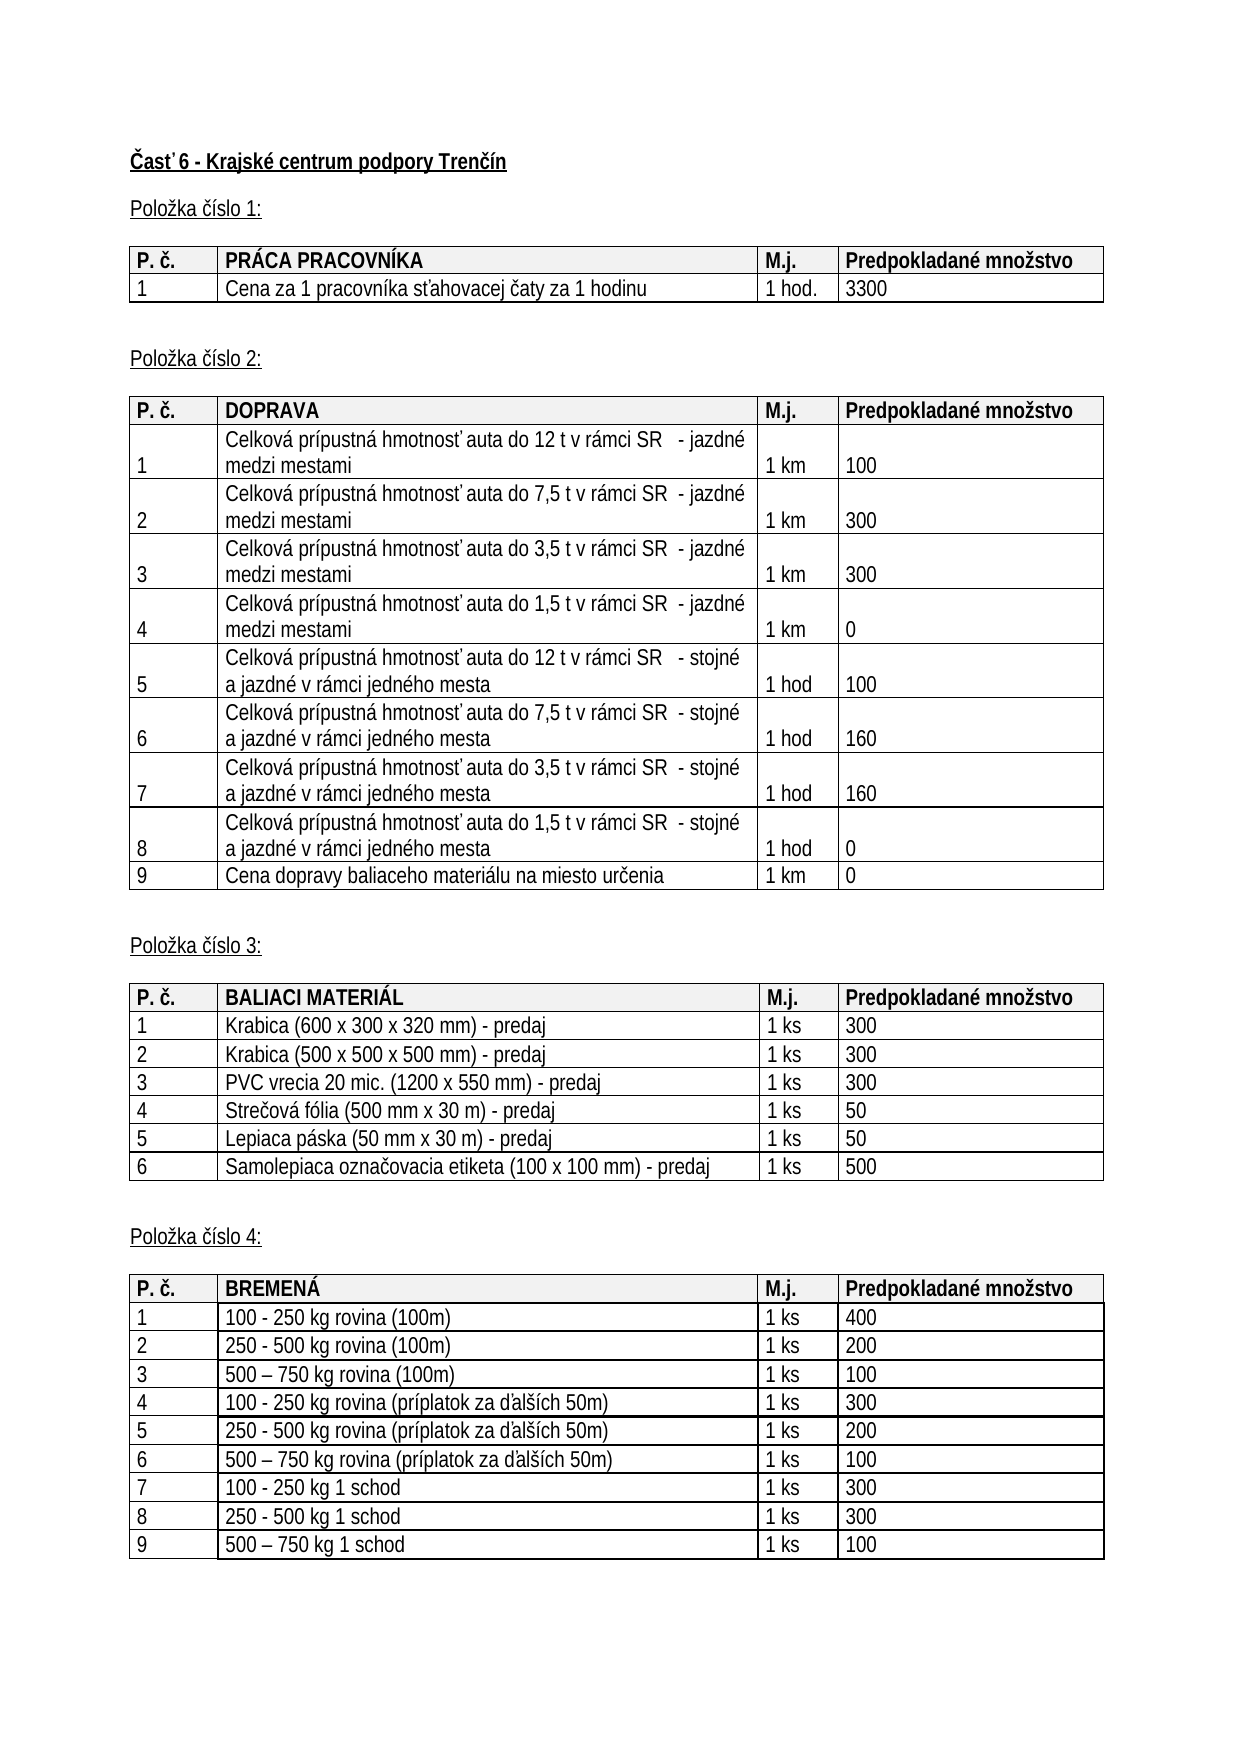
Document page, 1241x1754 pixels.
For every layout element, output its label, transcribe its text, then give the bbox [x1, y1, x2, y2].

table_cell 4 [130, 1388, 217, 1415]
table_cell 1 ks [759, 1389, 837, 1415]
table_cell 300 [839, 479, 1103, 533]
table_header Predpokladané množstvo [839, 397, 1103, 424]
table_cell Celková prípustná hmotnosť auta do 1,5 t v rámci SR - jazdné medzi mestami [218, 589, 757, 642]
table_cell 1 ks [759, 1361, 837, 1387]
table_cell 1 km [758, 589, 838, 642]
table_cell 500 – 750 kg 1 schod [219, 1531, 757, 1558]
table_cell Krabica (600 x 300 x 320 mm) - predaj [218, 1012, 759, 1039]
table_cell 250 - 500 kg rovina (príplatok za ďalších 50m) [219, 1418, 757, 1444]
table_cell PVC vrecia 20 mic. (1200 x 550 mm) - predaj [218, 1068, 759, 1095]
table_cell 250 - 500 kg 1 schod [219, 1503, 757, 1529]
table_cell 1 km [758, 425, 838, 478]
table_cell 400 [839, 1304, 1103, 1330]
table_header M.j. [760, 984, 838, 1011]
table_cell Celková prípustná hmotnosť auta do 7,5 t v rámci SR - jazdné medzi mestami [218, 479, 757, 533]
table_cell 4 [130, 589, 217, 642]
table_cell Celková prípustná hmotnosť auta do 12 t v rámci SR - jazdné medzi mestami [218, 425, 757, 478]
table_cell 300 [839, 534, 1103, 588]
table_cell 1 [130, 274, 217, 301]
table_cell 100 - 250 kg 1 schod [219, 1474, 757, 1501]
table_cell 5 [130, 644, 217, 697]
table_cell Lepiaca páska (50 mm x 30 m) - predaj [218, 1124, 759, 1151]
table_cell 1 [130, 1303, 217, 1330]
table_cell 1 ks [759, 1418, 837, 1444]
table_cell 160 [839, 753, 1103, 806]
table_cell 9 [130, 1530, 217, 1558]
table_header Predpokladané množstvo [839, 1275, 1103, 1302]
table_cell 100 [839, 644, 1103, 697]
table_cell Cena dopravy baliaceho materiálu na miesto určenia [218, 862, 757, 888]
table_cell 300 [839, 1040, 1103, 1067]
table_cell 1 [130, 425, 217, 478]
table_cell 300 [839, 1389, 1103, 1415]
table_cell 7 [130, 1473, 217, 1501]
table_cell 100 [839, 1531, 1103, 1558]
table_cell 0 [839, 808, 1103, 861]
table_header Predpokladané množstvo [839, 247, 1103, 273]
table_cell 1 ks [760, 1012, 838, 1039]
table_cell 6 [130, 1153, 217, 1179]
table_header P. č. [130, 247, 217, 273]
table_cell 50 [839, 1096, 1103, 1123]
table_cell 1 ks [760, 1096, 838, 1123]
table_cell Krabica (500 x 500 x 500 mm) - predaj [218, 1040, 759, 1067]
table_cell 100 [839, 1446, 1103, 1472]
text Časť 6 - Krajské centrum podpory Trenčín [130, 148, 1110, 174]
text Položka číslo 1: [130, 195, 1110, 221]
text Položka číslo 2: [130, 345, 1110, 372]
table_header DOPRAVA [218, 397, 757, 424]
table_cell Celková prípustná hmotnosť auta do 12 t v rámci SR - stojné a jazdné v rámci jedného mesta [218, 644, 757, 697]
table_header Predpokladané množstvo [839, 984, 1103, 1011]
table_cell 300 [839, 1068, 1103, 1095]
table_header M.j. [758, 397, 838, 424]
table_cell 1 hod. [758, 274, 838, 301]
table_cell 3 [130, 1068, 217, 1095]
table_cell 5 [130, 1416, 217, 1444]
table_cell 1 ks [759, 1446, 837, 1472]
table_cell 1 km [758, 534, 838, 588]
table_cell 1 hod [758, 808, 838, 861]
table_cell 1 hod [758, 644, 838, 697]
table_header M.j. [758, 1275, 838, 1302]
table_cell 3300 [839, 274, 1103, 301]
table_cell 300 [839, 1012, 1103, 1039]
table_cell 200 [839, 1418, 1103, 1444]
table_cell 500 – 750 kg rovina (príplatok za ďalších 50m) [219, 1446, 757, 1472]
table_cell 1 ks [759, 1304, 837, 1330]
table_cell 4 [130, 1096, 217, 1123]
table_cell 8 [130, 808, 217, 861]
table_cell 2 [130, 1331, 217, 1358]
table_cell 0 [839, 589, 1103, 642]
table_cell 7 [130, 753, 217, 806]
table_cell Strečová fólia (500 mm x 30 m) - predaj [218, 1096, 759, 1123]
table_header P. č. [130, 1275, 217, 1302]
table_cell 100 [839, 425, 1103, 478]
table_cell 1 ks [760, 1040, 838, 1067]
table_cell 100 - 250 kg rovina (100m) [219, 1304, 757, 1330]
table_cell 1 ks [760, 1068, 838, 1095]
table_cell 1 [130, 1012, 217, 1039]
table_header BALIACI MATERIÁL [218, 984, 759, 1011]
table_cell 50 [839, 1124, 1103, 1151]
table_cell 500 – 750 kg rovina (100m) [219, 1361, 757, 1387]
table_cell 6 [130, 1445, 217, 1472]
table_cell Celková prípustná hmotnosť auta do 7,5 t v rámci SR - stojné a jazdné v rámci jedného mesta [218, 698, 757, 752]
table_cell 1 ks [760, 1153, 838, 1179]
table_cell 300 [839, 1474, 1103, 1501]
table_cell 6 [130, 698, 217, 752]
table_header P. č. [130, 984, 217, 1011]
table_header P. č. [130, 397, 217, 424]
table_cell Celková prípustná hmotnosť auta do 1,5 t v rámci SR - stojné a jazdné v rámci jedného mesta [218, 808, 757, 861]
table_cell 0 [839, 862, 1103, 888]
table_cell Celková prípustná hmotnosť auta do 3,5 t v rámci SR - stojné a jazdné v rámci jedného mesta [218, 753, 757, 806]
table_cell 1 ks [759, 1332, 837, 1358]
table_cell Cena za 1 pracovníka sťahovacej čaty za 1 hodinu [218, 274, 757, 301]
table_cell Samolepiaca označovacia etiketa (100 x 100 mm) - predaj [218, 1153, 759, 1179]
text Položka číslo 3: [130, 932, 1110, 959]
table_cell 1 ks [759, 1531, 837, 1558]
table_cell 3 [130, 1360, 217, 1387]
table_cell 1 hod [758, 753, 838, 806]
table_cell 300 [839, 1503, 1103, 1529]
table_header M.j. [758, 247, 838, 273]
table_cell 1 ks [759, 1503, 837, 1529]
table_header PRÁCA PRACOVNÍKA [218, 247, 757, 273]
table_cell 3 [130, 534, 217, 588]
table_cell 9 [130, 862, 217, 888]
text Položka číslo 4: [130, 1223, 1110, 1249]
table_cell 8 [130, 1502, 217, 1529]
table_cell 5 [130, 1124, 217, 1151]
table_cell 1 km [758, 862, 838, 888]
table_cell 100 - 250 kg rovina (príplatok za ďalších 50m) [219, 1389, 757, 1415]
table_cell 100 [839, 1361, 1103, 1387]
table_cell 1 km [758, 479, 838, 533]
table_cell Celková prípustná hmotnosť auta do 3,5 t v rámci SR - jazdné medzi mestami [218, 534, 757, 588]
table_cell 1 ks [760, 1124, 838, 1151]
table_cell 500 [839, 1153, 1103, 1179]
table_cell 2 [130, 479, 217, 533]
table_cell 250 - 500 kg rovina (100m) [219, 1332, 757, 1358]
table_cell 2 [130, 1040, 217, 1067]
table_header BREMENÁ [218, 1275, 757, 1302]
table_cell 1 ks [759, 1474, 837, 1501]
table_cell 160 [839, 698, 1103, 752]
table_cell 1 hod [758, 698, 838, 752]
table_cell 200 [839, 1332, 1103, 1358]
